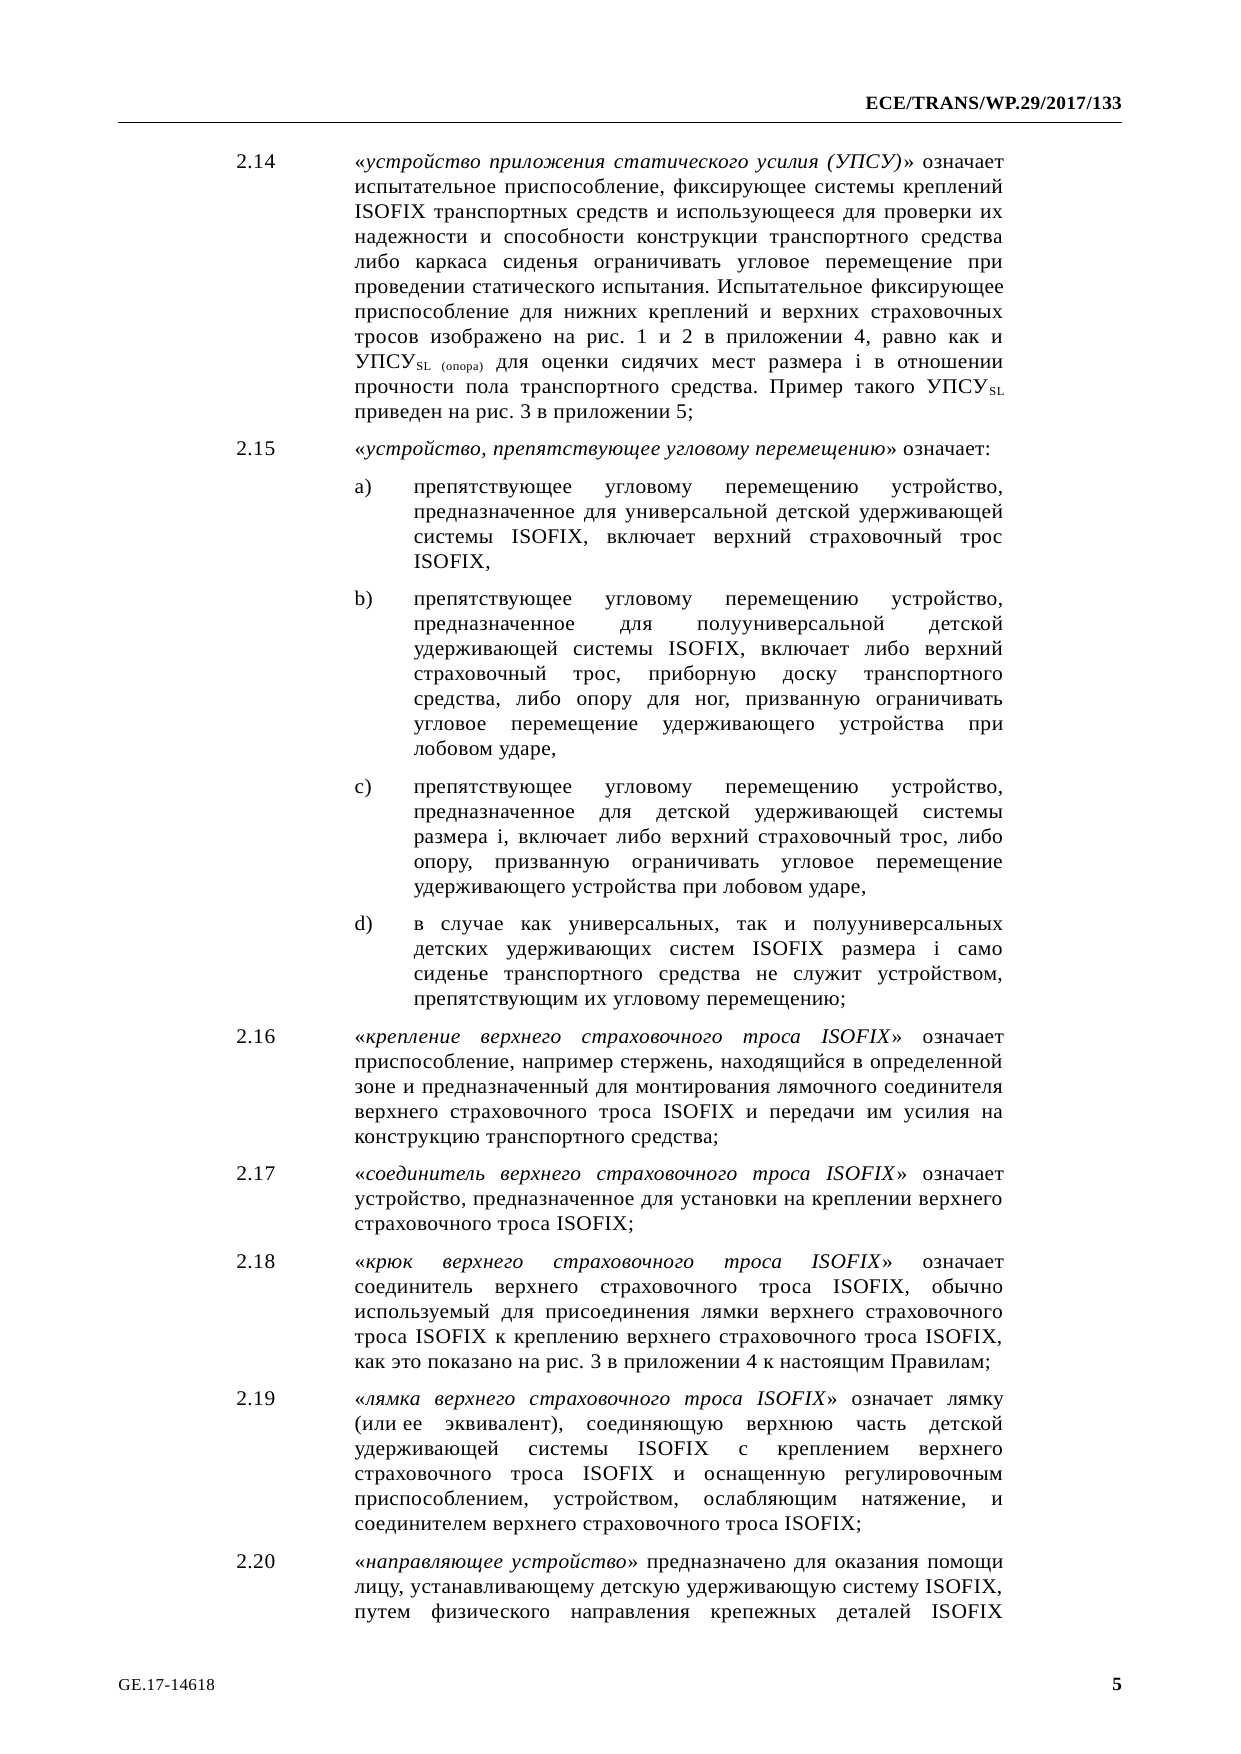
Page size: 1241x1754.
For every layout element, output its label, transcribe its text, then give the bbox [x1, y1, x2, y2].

text 2.18 «крюк верхнего страховочного троса ISOFIX» означает соединитель верхнего страховочного троса ISOFIX, обычно используемый для присоединения лямки верхнего страховочного троса ISOFIX к креплению верхнего страховочного троса ISOFIX, как это показано на рис. 3 в приложении 4 к настоящим Правилам; [236, 1248, 1004, 1373]
text 2.15 «устройство, препятствующее угловому перемещению» означает: [236, 435, 1004, 460]
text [236, 1548, 1004, 1623]
text а) препятствующее угловому перемещению устройство, предназначенное для универсальной детской удерживающей системы ISOFIX, включает верхний страховочный трос ISOFIX, [236, 473, 1004, 573]
text 2.14 «устройство приложения статического усилия (УПСУ)» означает испытательное приспособление, фиксирующее системы креплений ISOFIX транспортных средств и использующееся для проверки их надежности и способности конструкции транспортного средства либо каркаса сиденья ограничивать угловое перемещение при проведении статического испытания. Испытательное фиксирующее приспособление для нижних креплений и верхних страховочных тросов изображено на рис. 1 и 2 в приложении 4, равно как и УПСУSL (опора) для оценки сидячих мест размера i в отношении прочности пола транспортного средства. Пример такого УПСУSL приведен на рис. 3 в приложении 5; [236, 148, 1004, 423]
text b) препятствующее угловому перемещению устройство, предназначенное для полууниверсальной детской удерживающей системы ISOFIX, включает либо верхний страховочный трос, приборную доску транспортного средства, либо опору для ног, призванную ограничивать угловое перемещение удерживающего устройства при лобовом ударе, [236, 585, 1004, 760]
text с) препятствующее угловому перемещению устройство, предназначенное для детской удерживающей системы размера i, включает либо верхний страховочный трос, либо опору, призванную ограничивать угловое перемещение удерживающего устройства при лобовом ударе, [236, 773, 1004, 898]
text d) в случае как универсальных, так и полууниверсальных детских удерживающих систем ISOFIX размера i само сиденье транспортного средства не служит устройством, препятствующим их угловому перемещению; [236, 910, 1004, 1010]
text 2.16 «крепление верхнего страховочного троса ISOFIX» означает приспособление, например стержень, находящийся в определенной зоне и предназначенный для монтирования лямочного соединителя верхнего страховочного троса ISOFIX и передачи им усилия на конструкцию транспортного средства; [236, 1023, 1004, 1148]
text 2.19 «лямка верхнего страховочного троса ISOFIX» означает лямку (или ее эквивалент), соединяющую верхнюю часть детской удерживающей системы ISOFIX с креплением верхнего страховочного троса ISOFIX и оснащенную регулировочным приспособлением, устройством, ослабляющим натяжение, и соединителем верхнего страховочного троса ISOFIX; [236, 1385, 1004, 1535]
text 2.17 «соединитель верхнего страховочного троса ISOFIX» означает устройство, предназначенное для установки на креплении верхнего страховочного троса ISOFIX; [236, 1160, 1004, 1235]
